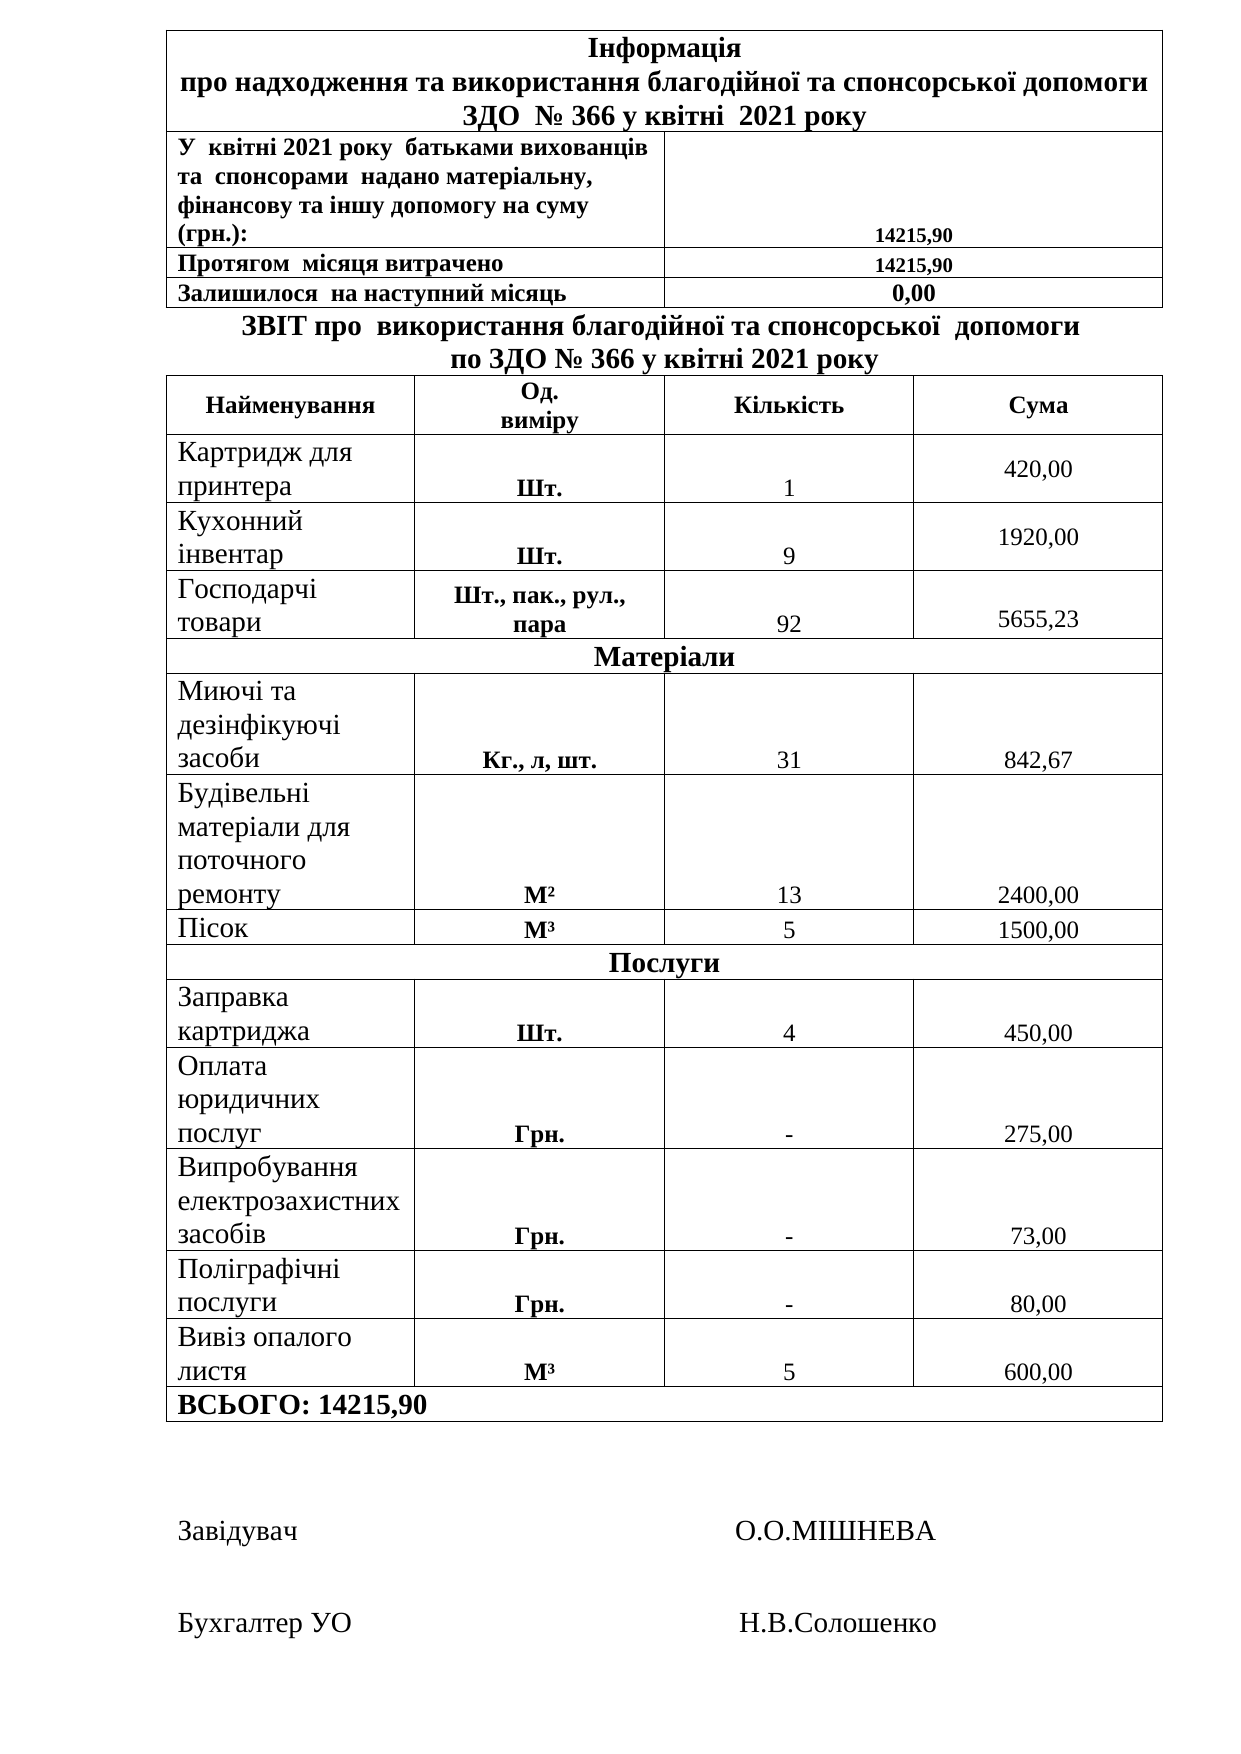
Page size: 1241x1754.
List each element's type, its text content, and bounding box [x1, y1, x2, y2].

table_cell Матеріали [167, 639, 1162, 672]
table_cell Випробування електрозахистних засобів [167, 1149, 414, 1250]
table_cell 5 [665, 1319, 913, 1386]
table_cell Оплата юридичних послуг [167, 1048, 414, 1148]
table_cell Заправка картриджа [167, 980, 414, 1047]
table_cell 1920,00 [914, 503, 1162, 570]
table_cell М³ [415, 1319, 664, 1386]
table_cell 9 [665, 503, 913, 570]
table_cell Господарчі товари [167, 571, 414, 638]
table_cell 73,00 [914, 1149, 1162, 1250]
table_cell 4 [665, 980, 913, 1047]
table_cell 13 [665, 775, 913, 909]
table_cell 92 [665, 571, 913, 638]
table_cell 2400,00 [914, 775, 1162, 909]
table_cell Залишилося на наступний місяць [167, 278, 664, 307]
table_cell 600,00 [914, 1319, 1162, 1386]
table_cell 420,00 [914, 435, 1162, 502]
table_cell - [665, 1149, 913, 1250]
text Завідувач О.О.МІШНЕВА [177, 1513, 1152, 1546]
table_cell Кг., л, шт. [415, 674, 664, 774]
table_header Кількість [665, 376, 913, 433]
table_cell Шт. [415, 503, 664, 570]
table_cell Грн. [415, 1149, 664, 1250]
table_header Од. виміру [415, 376, 664, 433]
table_cell 450,00 [914, 980, 1162, 1047]
table_cell 14215,90 [665, 132, 1162, 247]
table_cell 5 [665, 910, 913, 944]
table_cell Картридж для принтера [167, 435, 414, 502]
table_header Сума [914, 376, 1162, 433]
table_cell Пісок [167, 910, 414, 944]
table_header Найменування [167, 376, 414, 433]
table_cell М² [415, 775, 664, 909]
table_cell 1500,00 [914, 910, 1162, 944]
table_cell Миючі та дезінфікуючі засоби [167, 674, 414, 774]
table_cell Будівельні матеріали для поточного ремонту [167, 775, 414, 909]
table_cell 5655,23 [914, 571, 1162, 638]
table_cell 842,67 [914, 674, 1162, 774]
table_cell 80,00 [914, 1251, 1162, 1318]
table_cell - [665, 1251, 913, 1318]
table_cell Шт. [415, 435, 664, 502]
table_cell - [665, 1048, 913, 1148]
table_cell Кухонний інвентар [167, 503, 414, 570]
table_cell Грн. [415, 1048, 664, 1148]
table_cell 0,00 [665, 278, 1162, 307]
text Бухгалтер УО Н.В.Солошенко [177, 1605, 1152, 1638]
table_cell М³ [415, 910, 664, 944]
table_cell У квітні 2021 року батьками вихованців та спонсорами надано матеріальну, фінансову та іншу допомогу на суму (грн.): [167, 132, 664, 247]
table_cell Протягом місяця витрачено [167, 248, 664, 277]
table_cell Грн. [415, 1251, 664, 1318]
table_cell 31 [665, 674, 913, 774]
table_header Інформація про надходження та використання благодійної та спонсорської допомоги ЗДО № 366 у квітні 2021 року [167, 31, 1162, 131]
text ЗВІТ про використання благодійної та спонсорської допомоги по ЗДО № 366 у квітні 2021 року [177, 308, 1152, 375]
table_cell Послуги [167, 945, 1162, 978]
table_cell 275,00 [914, 1048, 1162, 1148]
table_cell 14215,90 [665, 248, 1162, 277]
table_cell Вивіз опалого листя [167, 1319, 414, 1386]
table_cell Шт., пак., рул., пара [415, 571, 664, 638]
table_cell Шт. [415, 980, 664, 1047]
table_cell 1 [665, 435, 913, 502]
table_cell ВСЬОГО: 14215,90 [167, 1387, 1162, 1421]
table_cell Поліграфічні послуги [167, 1251, 414, 1318]
